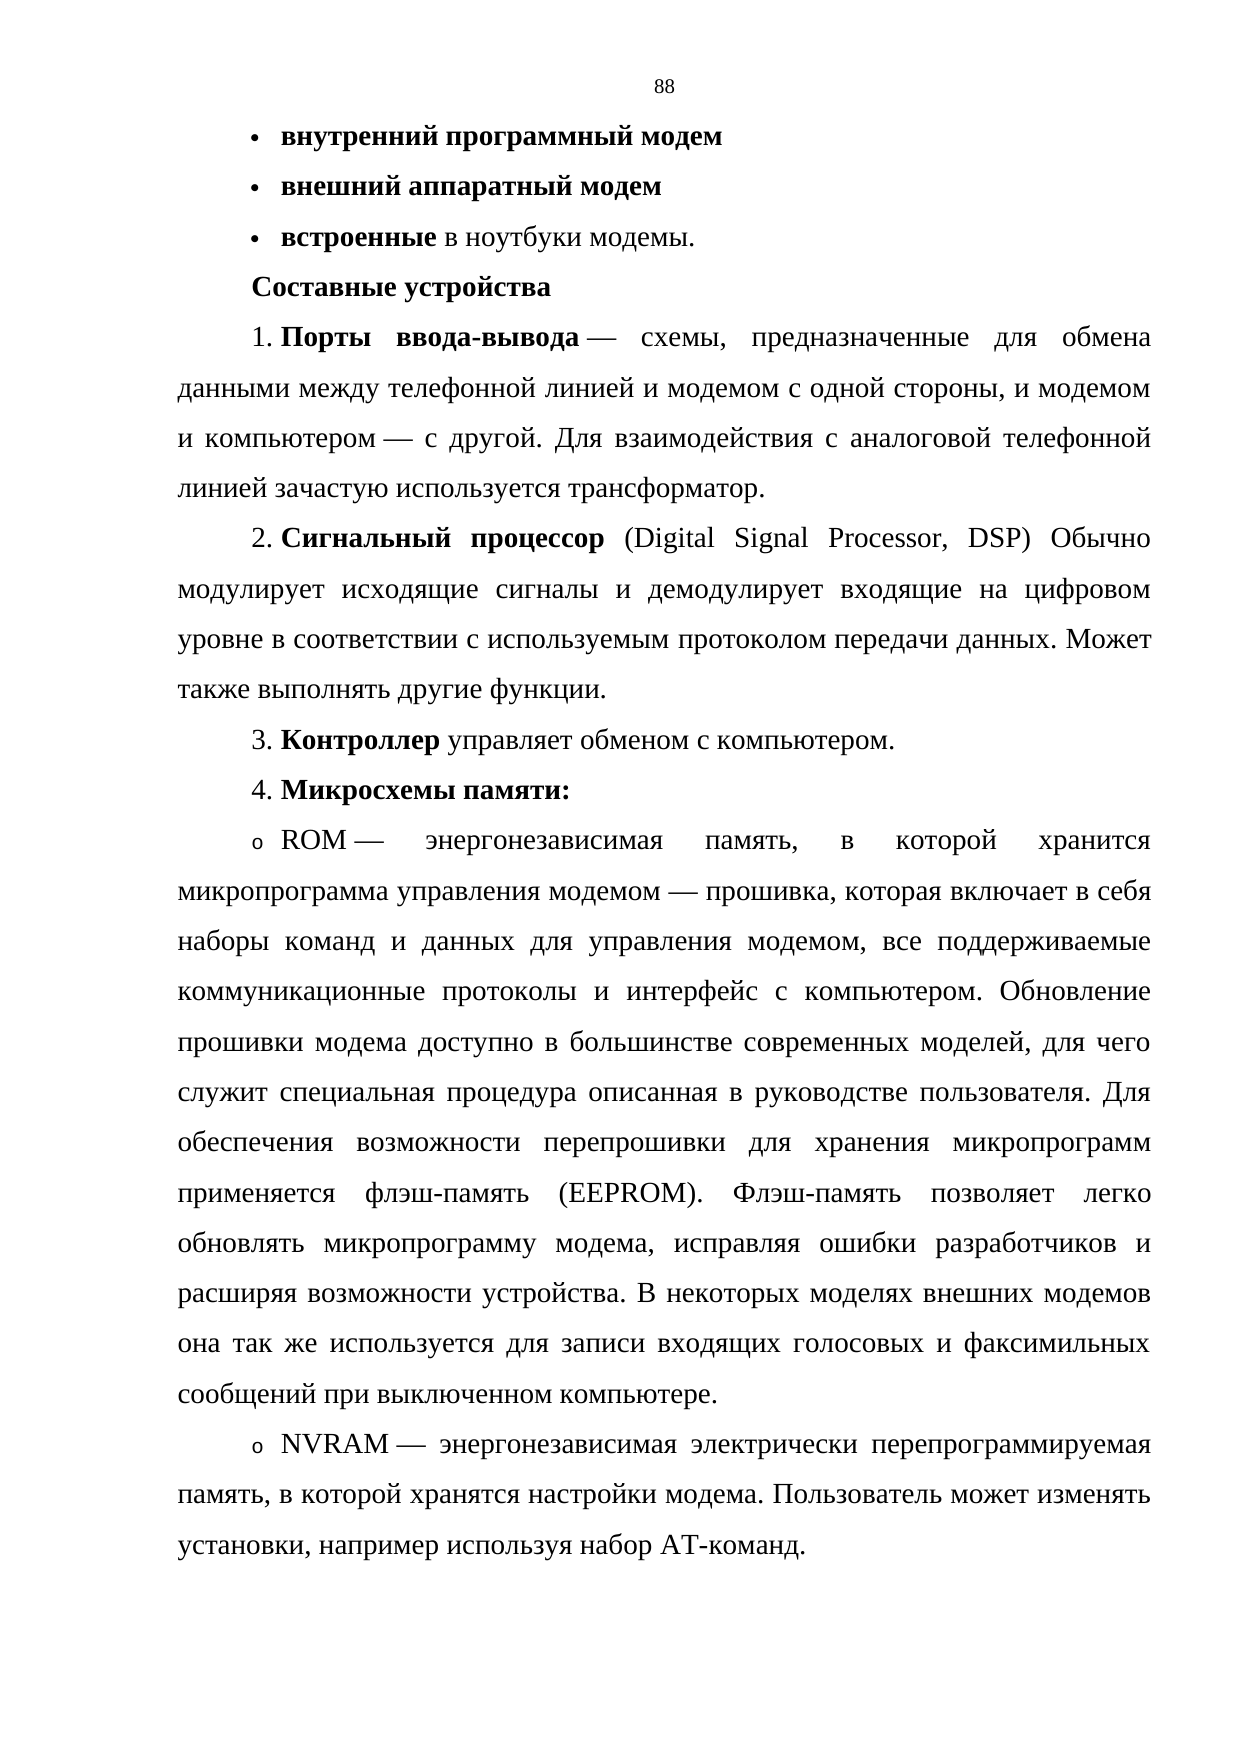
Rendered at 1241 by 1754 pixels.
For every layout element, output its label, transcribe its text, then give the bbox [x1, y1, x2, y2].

list Контроллер управляет обменом с компьютером. [177, 722, 1152, 755]
list внешний аппаратный модем [177, 168, 1152, 202]
list Микросхемы памяти: [177, 772, 1152, 806]
list NVRAM — энергонезависимая электрически перепрограммируемая память, в которой хранятся настройки модема. Пользователь может изменять установки, например используя набор AT-команд. [177, 1426, 1152, 1560]
list внутренний программный модем [177, 118, 1152, 152]
list встроенные в ноутбуки модемы. [177, 219, 1152, 252]
list ROM — энергонезависимая память, в которой хранится микропрограмма управления модемом — прошивка, которая включает в себя наборы команд и данных для управления модемом, все поддерживаемые коммуникационные протоколы и интерфейс с компьютером. Обновление прошивки модема доступно в большинстве современных моделей, для чего служит специальная процедура описанная в руководстве пользователя. Для обеспечения возможности перепрошивки для хранения микропрограмм применяется флэш-память (EEPROM). Флэш-память позволяет легко обновлять микропрограмму модема, исправляя ошибки разработчиков и расширяя возможности устройства. В некоторых моделях внешних модемов она так же используется для записи входящих голосовых и факсимильных сообщений при выключенном компьютере. [177, 822, 1152, 1409]
subtitle Составные устройства [177, 269, 1152, 303]
list Порты ввода-вывода — схемы, предназначенные для обмена данными между телефонной линией и модемом с одной стороны, и модемом и компьютером — с другой. Для взаимодействия с аналоговой телефонной линией зачастую используется трансформатор. [177, 319, 1152, 504]
list Сигнальный процессор (Digital Signal Processor, DSP) Обычно модулирует исходящие сигналы и демодулирует входящие на цифровом уровне в соответствии с используемым протоколом передачи данных. Может также выполнять другие функции. [177, 521, 1152, 705]
